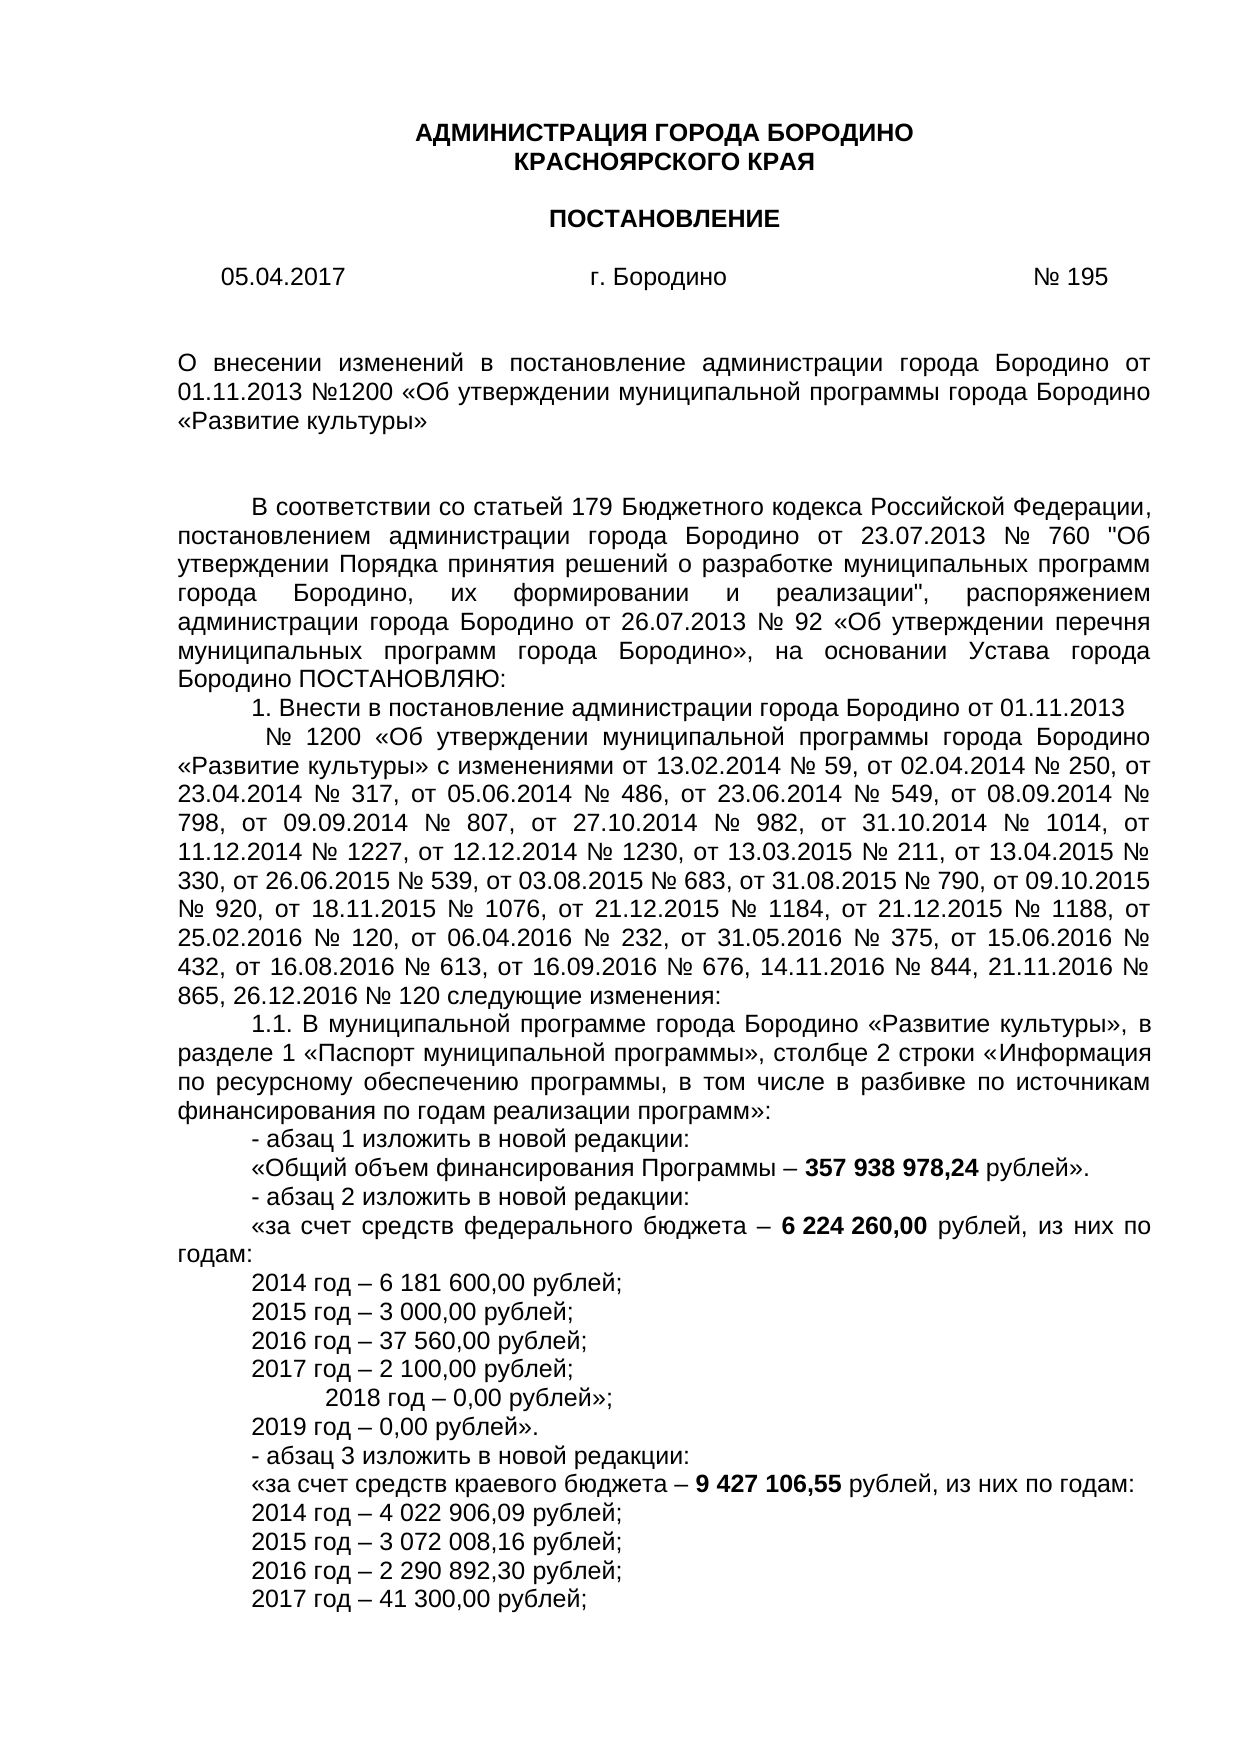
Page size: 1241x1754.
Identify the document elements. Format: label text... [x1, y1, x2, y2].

text - абзац 3 изложить в новой редакции: [177, 1441, 1152, 1469]
text 2016 год – 2 290 892,30 рублей; [177, 1556, 1152, 1584]
text № 1200 «Об утверждении муниципальной программы города Бородино «Развитие культуры» с изменениями от 13.02.2014 № 59, от 02.04.2014 № 250, от 23.04.2014 № 317, от 05.06.2014 № 486, от 23.06.2014 № 549, от 08.09.2014 № 798, от 09.09.2014 № 807, от 27.10.2014 № 982, от 31.10.2014 № 1014, от 11.12.2014 № 1227, от 12.12.2014 № 1230, от 13.03.2015 № 211, от 13.04.2015 № 330, от 26.06.2015 № 539, от 03.08.2015 № 683, от 31.08.2015 № 790, от 09.10.2015 № 920, от 18.11.2015 № 1076, от 21.12.2015 № 1184, от 21.12.2015 № 1188, от 25.02.2016 № 120, от 06.04.2016 № 232, от 31.05.2016 № 375, от 15.06.2016 № 432, от 16.08.2016 № 613, от 16.09.2016 № 676, 14.11.2016 № 844, 21.11.2016 № 865, 26.12.2016 № 120 следующие изменения: [177, 722, 1152, 1009]
text - абзац 1 изложить в новой редакции: [177, 1124, 1152, 1153]
text КРАСНОЯРСКОГО КРАЯ [177, 147, 1152, 176]
text 2014 год – 4 022 906,09 рублей; [177, 1498, 1152, 1527]
text О внесении изменений в постановление администрации города Бородино от 01.11.2013 №1200 «Об утверждении муниципальной программы города Бородино «Развитие культуры» [177, 348, 1152, 434]
text 2018 год – 0,00 рублей»; [177, 1383, 1152, 1412]
text В соответствии со статьей 179 Бюджетного кодекса Российской Федерации, постановлением администрации города Бородино от 23.07.2013 № 760 "Об утверждении Порядка принятия решений о разработке муниципальных программ города Бородино, их формировании и реализации", распоряжением администрации города Бородино от 26.07.2013 № 92 «Об утверждении перечня муниципальных программ города Бородино», на основании Устава города Бородино ПОСТАНОВЛЯЮ: [177, 492, 1152, 693]
text 2019 год – 0,00 рублей». [177, 1412, 1152, 1441]
text 2017 год – 41 300,00 рублей; [177, 1584, 1152, 1613]
text 2016 год – 37 560,00 рублей; [177, 1326, 1152, 1354]
text 1. Внести в постановление администрации города Бородино от 01.11.2013 [177, 693, 1152, 722]
text 05.04.2017 г. Бородино № 195 [177, 262, 1152, 291]
text 2015 год – 3 072 008,16 рублей; [177, 1527, 1152, 1556]
text АДМИНИСТРАЦИЯ ГОРОДА БОРОДИНО [177, 118, 1152, 147]
text - абзац 2 изложить в новой редакции: [177, 1182, 1152, 1211]
text «Общий объем финансирования Программы – 357 938 978,24 рублей». [177, 1153, 1152, 1182]
text 2014 год – 6 181 600,00 рублей; [177, 1268, 1152, 1297]
text «за счет средств краевого бюджета – 9 427 106,55 рублей, из них по годам: [177, 1469, 1152, 1498]
text 2015 год – 3 000,00 рублей; [177, 1297, 1152, 1326]
text 2017 год – 2 100,00 рублей; [177, 1354, 1152, 1383]
text «за счет средств федерального бюджета – 6 224 260,00 рублей, из них по годам: [177, 1211, 1152, 1268]
text 1.1. В муниципальной программе города Бородино «Развитие культуры», в разделе 1 «Паспорт муниципальной программы», столбце 2 строки «Информация по ресурсному обеспечению программы, в том числе в разбивке по источникам финансирования по годам реализации программ»: [177, 1009, 1152, 1124]
text ПОСТАНОВЛЕНИЕ [177, 204, 1152, 233]
